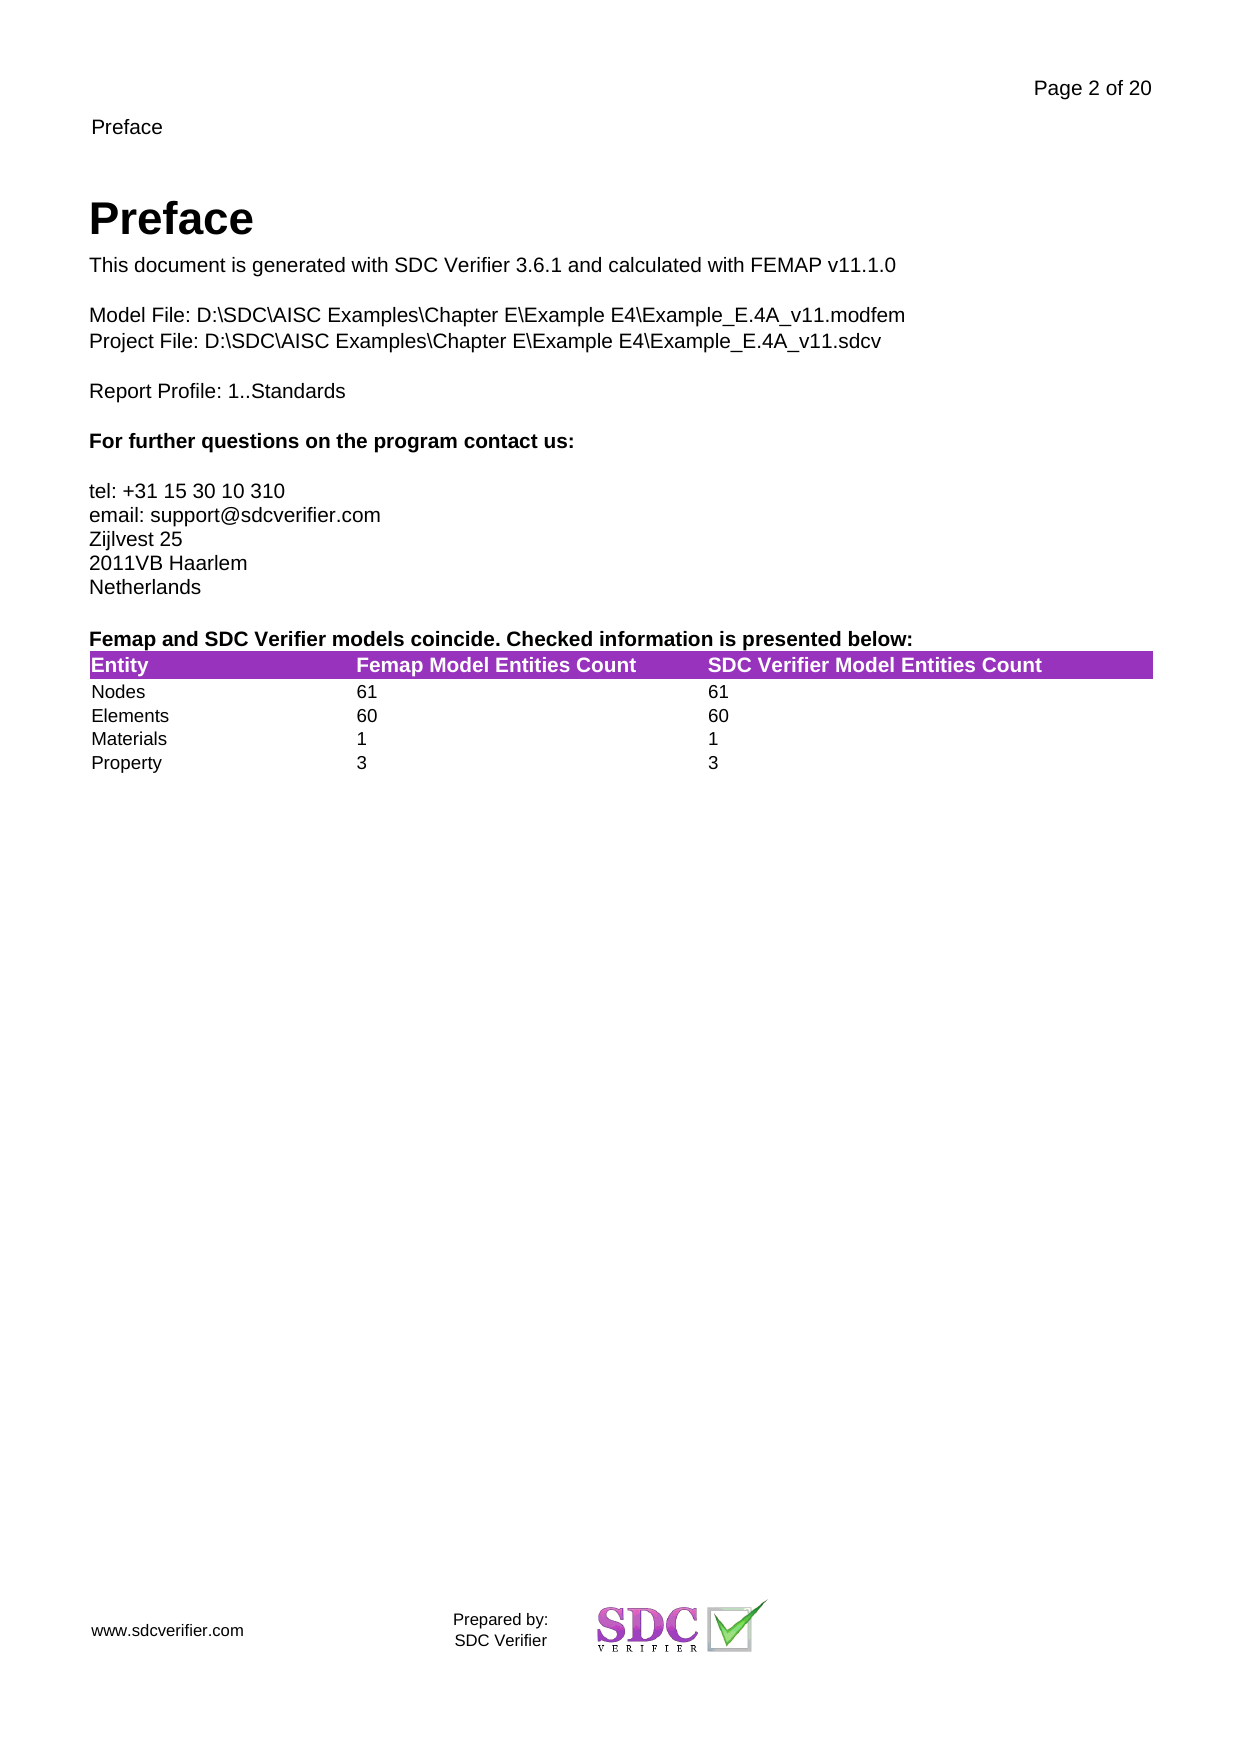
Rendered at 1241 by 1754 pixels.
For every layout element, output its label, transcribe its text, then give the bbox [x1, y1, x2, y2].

table_cell 3 [355, 750, 707, 773]
table_header Femap Model Entities Count [355, 651, 707, 679]
text Femap and SDC Verifier models coincide. Checked information is presented below: [89, 627, 1152, 651]
table_cell 1 [355, 726, 707, 749]
text Model File: D:\SDC\AISC Examples\Chapter E\Example E4\Example_E.4A_v11.modfem [89, 303, 1152, 327]
table_header Entity [90, 651, 355, 679]
text For further questions on the program contact us: [89, 429, 1152, 477]
table_cell Materials [90, 726, 355, 749]
table_cell 60 [355, 702, 707, 726]
table_header SDC Verifier Model Entities Count [707, 651, 1153, 679]
text This document is generated with SDC Verifier 3.6.1 and calculated with FEMAP v11.1.0 [89, 253, 1152, 301]
table_cell Nodes [90, 679, 355, 702]
text Report Profile: 1..Standards [89, 379, 1152, 427]
table_cell Property [90, 750, 355, 773]
text Project File: D:\SDC\AISC Examples\Chapter E\Example E4\Example_E.4A_v11.sdcv [89, 329, 1152, 377]
table_cell 61 [355, 679, 707, 702]
table_cell 1 [707, 726, 1153, 749]
picture [561, 1599, 800, 1666]
table_cell Elements [90, 702, 355, 726]
table_cell 3 [707, 750, 1153, 773]
subtitle Preface [88, 192, 1152, 244]
text tel: +31 15 30 10 310 email: support@sdcverifier.com Zijlvest 25 2011VB Haarlem Netherlands [89, 479, 1152, 598]
table_cell 61 [707, 679, 1153, 702]
table_cell 60 [707, 702, 1153, 726]
